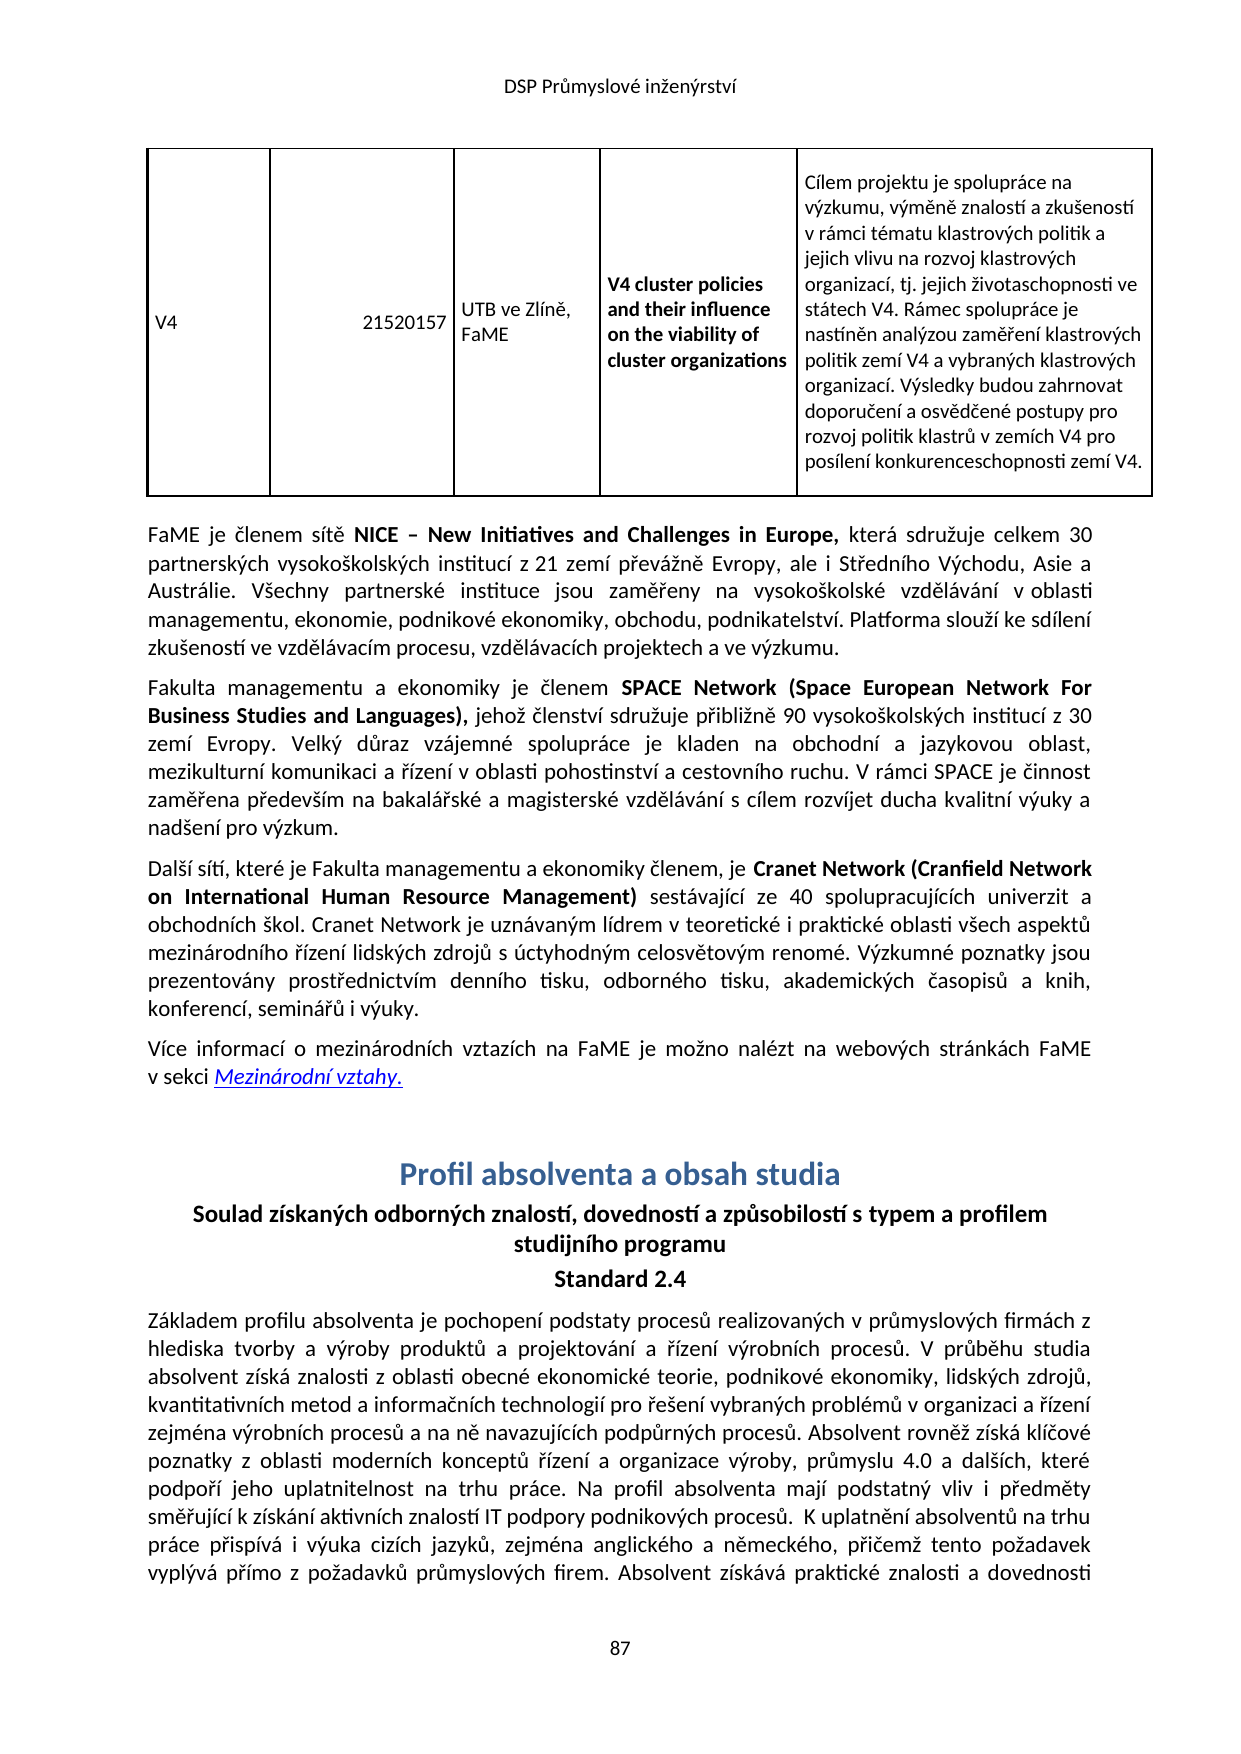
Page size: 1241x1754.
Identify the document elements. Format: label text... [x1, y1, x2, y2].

text Fakulta managementu a ekonomiky je členem SPACE Network (Space European Network For Business Studies and Languages), jehož členství sdružuje přibližně 90 vysokoškolských institucí z 30 zemí Evropy. Velký důraz vzájemné spolupráce je kladen na obchodní a jazykovou oblast, mezikulturní komunikaci a řízení v oblasti pohostinství a cestovního ruchu. V rámci SPACE je činnost zaměřena především na bakalářské a magisterské vzdělávání s cílem rozvíjet ducha kvalitní výuky a nadšení pro výzkum. [148, 673, 1093, 841]
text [148, 1306, 1093, 1586]
subtitle Standard 2.4 [148, 1263, 1093, 1294]
subtitle Soulad získaných odborných znalostí, dovedností a způsobilostí s typem a profilem studijního programu [148, 1198, 1093, 1259]
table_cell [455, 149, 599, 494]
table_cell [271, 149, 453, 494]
text Další sítí, které je Fakulta managementu a ekonomiky členem, je Cranet Network (Cranfield Network on International Human Resource Management) sestávající ze 40 spolupracujících univerzit a obchodních škol. Cranet Network je uznávaným lídrem v teoretické i praktické oblasti všech aspektů mezinárodního řízení lidských zdrojů s úctyhodným celosvětovým renomé. Výzkumné poznatky jsou prezentovány prostřednictvím denního tisku, odborného tisku, akademických časopisů a knih, konferencí, seminářů i výuky. [148, 854, 1093, 1022]
text FaME je členem sítě NICE – New Initiatives and Challenges in Europe, která sdružuje celkem 30 partnerských vysokoškolských institucí z 21 zemí převážně Evropy, ale i Středního Východu, Asie a Austrálie. Všechny partnerské instituce jsou zaměřeny na vysokoškolské vzdělávání v oblasti managementu, ekonomie, podnikové ekonomiky, obchodu, podnikatelství. Platforma slouží ke sdílení zkušeností ve vzdělávacím procesu, vzdělávacích projektech a ve výzkumu. [148, 521, 1093, 661]
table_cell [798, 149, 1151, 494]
subtitle Profil absolventa a obsah studia [148, 1153, 1093, 1194]
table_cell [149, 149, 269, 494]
text Více informací o mezinárodních vztazích na FaME je možno nalézt na webových stránkách FaME v sekci Mezinárodní vztahy. [148, 1034, 1093, 1091]
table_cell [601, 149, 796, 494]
